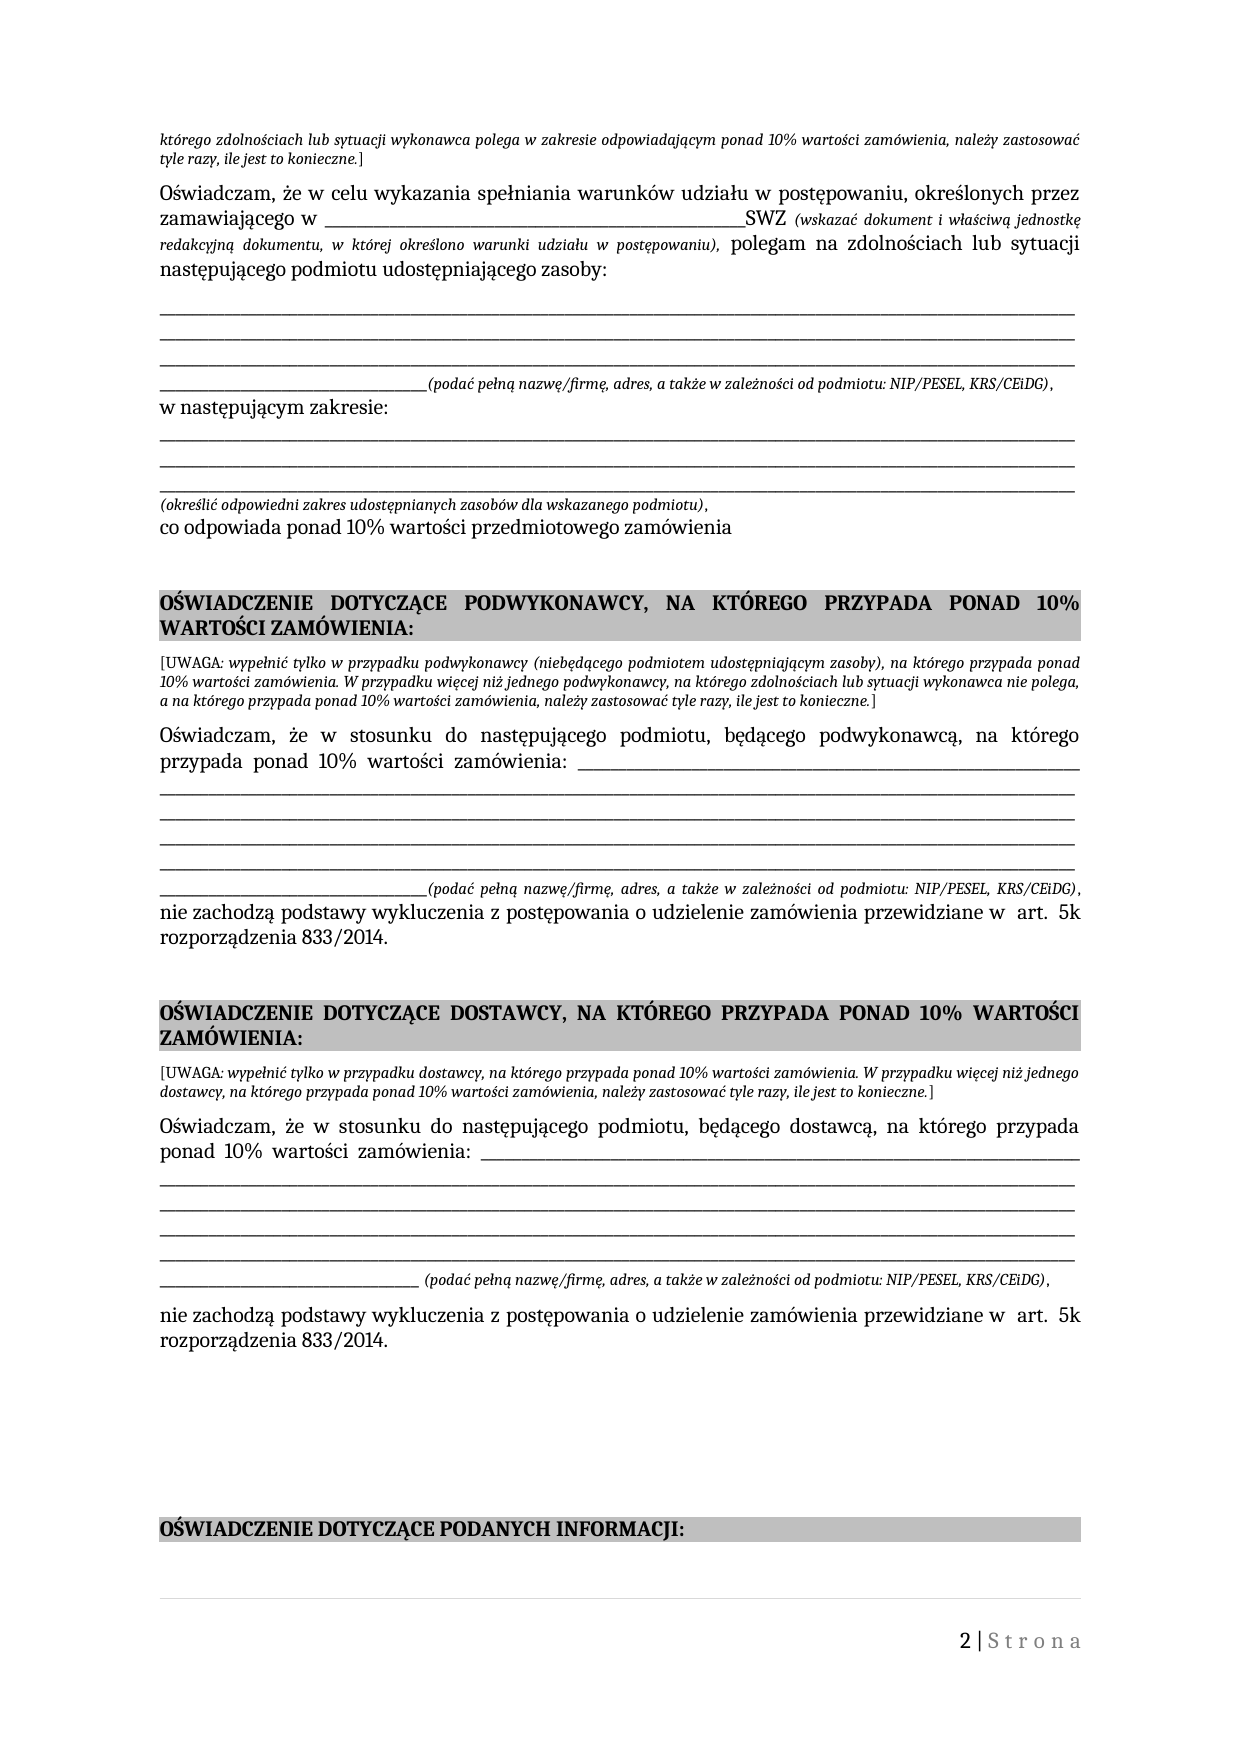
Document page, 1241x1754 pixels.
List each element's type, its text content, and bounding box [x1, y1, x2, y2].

text ____________________________________________________________________________________________________________________________________________________________________________________________________________________________________________________________________________________________________________________________________________________________________________________(podać pełną nazwę/firmę, adres, a także w zależności od podmiotu: NIP/PESEL, KRS/CEiDG), w następującym zakresie: ___________________________________________________________________________________________________________________________________________________________________________________________________________________________________________________________________________________________________________________________________________________ (określić odpowiedni zakres udostępnianych zasobów dla wskazanego podmiotu), co odpowiada ponad 10% wartości przedmiotowego zamówienia [159, 294, 1081, 540]
text [UWAGA: wypełnić tylko w przypadku podwykonawcy (niebędącego podmiotem udostępniającym zasoby), na którego przypada ponad 10% wartości zamówienia. W przypadku więcej niż jednego podwykonawcy, na którego zdolnościach lub sytuacji wykonawca nie polega, a na którego przypada ponad 10% wartości zamówienia, należy zastosować tyle razy, ile jest to konieczne.] [159, 653, 1081, 711]
text nie zachodzą podstawy wykluczenia z postępowania o udzielenie zamówienia przewidziane w art. 5k rozporządzenia 833/2014. [159, 1303, 1081, 1353]
text Oświadczam, że w stosunku do następującego podmiotu, będącego dostawcą, na którego przypada ponad 10% wartości zamówienia: __________________________________________________________________________ ____________________________________________________________________________________________________________________________________________________________________________________________________________________________________________________________________________________________________________________________________________________________________________________________________________________________________________________________________________________________________ (podać pełną nazwę/firmę, adres, a także w zależności od podmiotu: NIP/PESEL, KRS/CEiDG), [159, 1114, 1081, 1291]
text Oświadczam, że w stosunku do następującego podmiotu, będącego podwykonawcą, na którego przypada ponad 10% wartości zamówienia: ______________________________________________________________ _____________________________________________________________________________________________________________________________________________________________________________________________________________________________________________________________________________________________________________________________________________________________________________________________________________________________________________________________________________________________________(podać pełną nazwę/firmę, adres, a także w zależności od podmiotu: NIP/PESEL, KRS/CEiDG), nie zachodzą podstawy wykluczenia z postępowania o udzielenie zamówienia przewidziane w art. 5k rozporządzenia 833/2014. [159, 723, 1081, 950]
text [159, 130, 1081, 168]
text OŚWIADCZENIE DOTYCZĄCE PODANYCH INFORMACJI: [159, 1517, 1081, 1542]
text [UWAGA: wypełnić tylko w przypadku dostawcy, na którego przypada ponad 10% wartości zamówienia. W przypadku więcej niż jednego dostawcy, na którego przypada ponad 10% wartości zamówienia, należy zastosować tyle razy, ile jest to konieczne.] [159, 1063, 1081, 1102]
text Oświadczam, że w celu wykazania spełniania warunków udziału w postępowaniu, określonych przez zamawiającego w ____________________________________________________SWZ (wskazać dokument i właściwą jednostkę redakcyjną dokumentu, w której określono warunki udziału w postępowaniu), polegam na zdolnościach lub sytuacji następującego podmiotu udostępniającego zasoby: [159, 181, 1081, 282]
text OŚWIADCZENIE DOTYCZĄCE DOSTAWCY, NA KTÓREGO PRZYPADA PONAD 10% WARTOŚCI ZAMÓWIENIA: [159, 1000, 1081, 1051]
text OŚWIADCZENIE DOTYCZĄCE PODWYKONAWCY, NA KTÓREGO PRZYPADA PONAD 10% WARTOŚCI ZAMÓWIENIA: [159, 590, 1081, 641]
